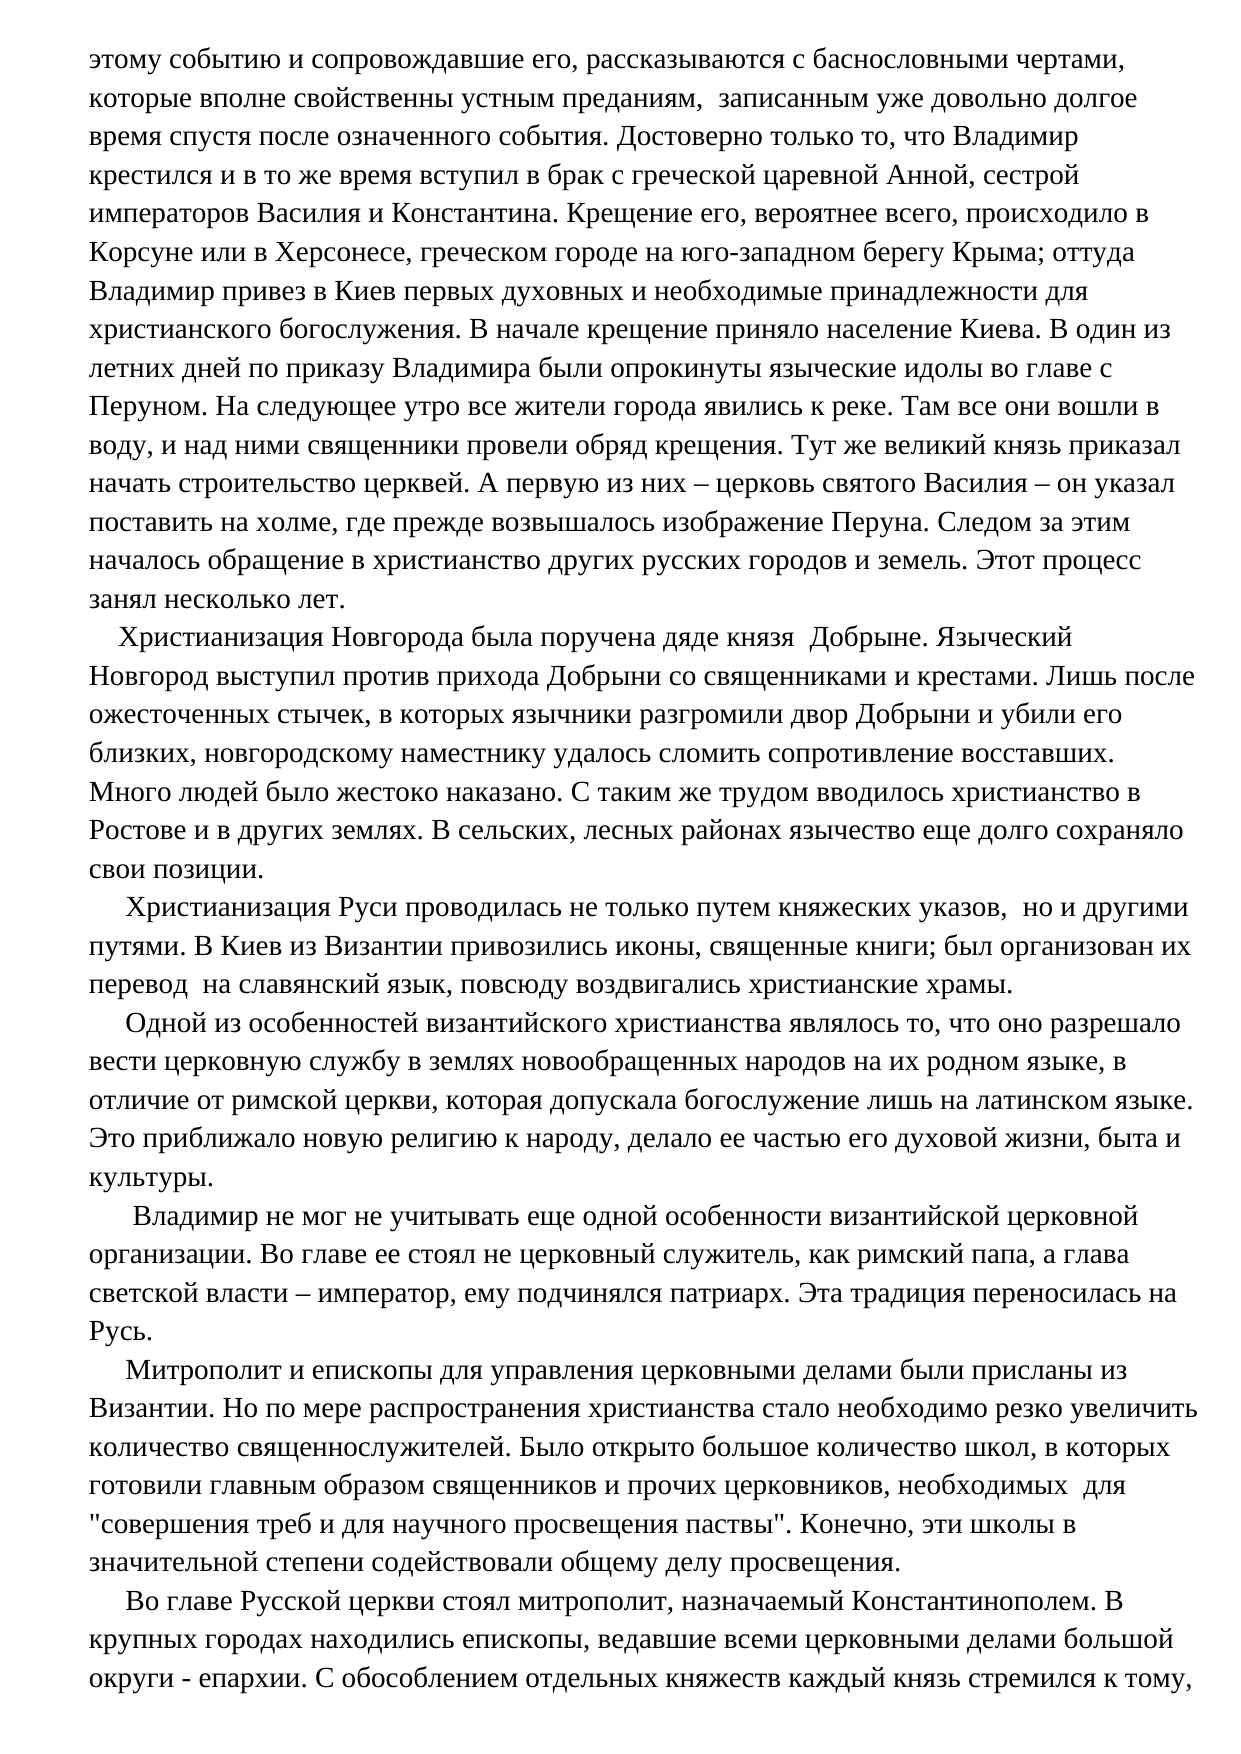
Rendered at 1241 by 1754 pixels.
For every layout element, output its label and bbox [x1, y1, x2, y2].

text [89, 41, 1199, 1694]
